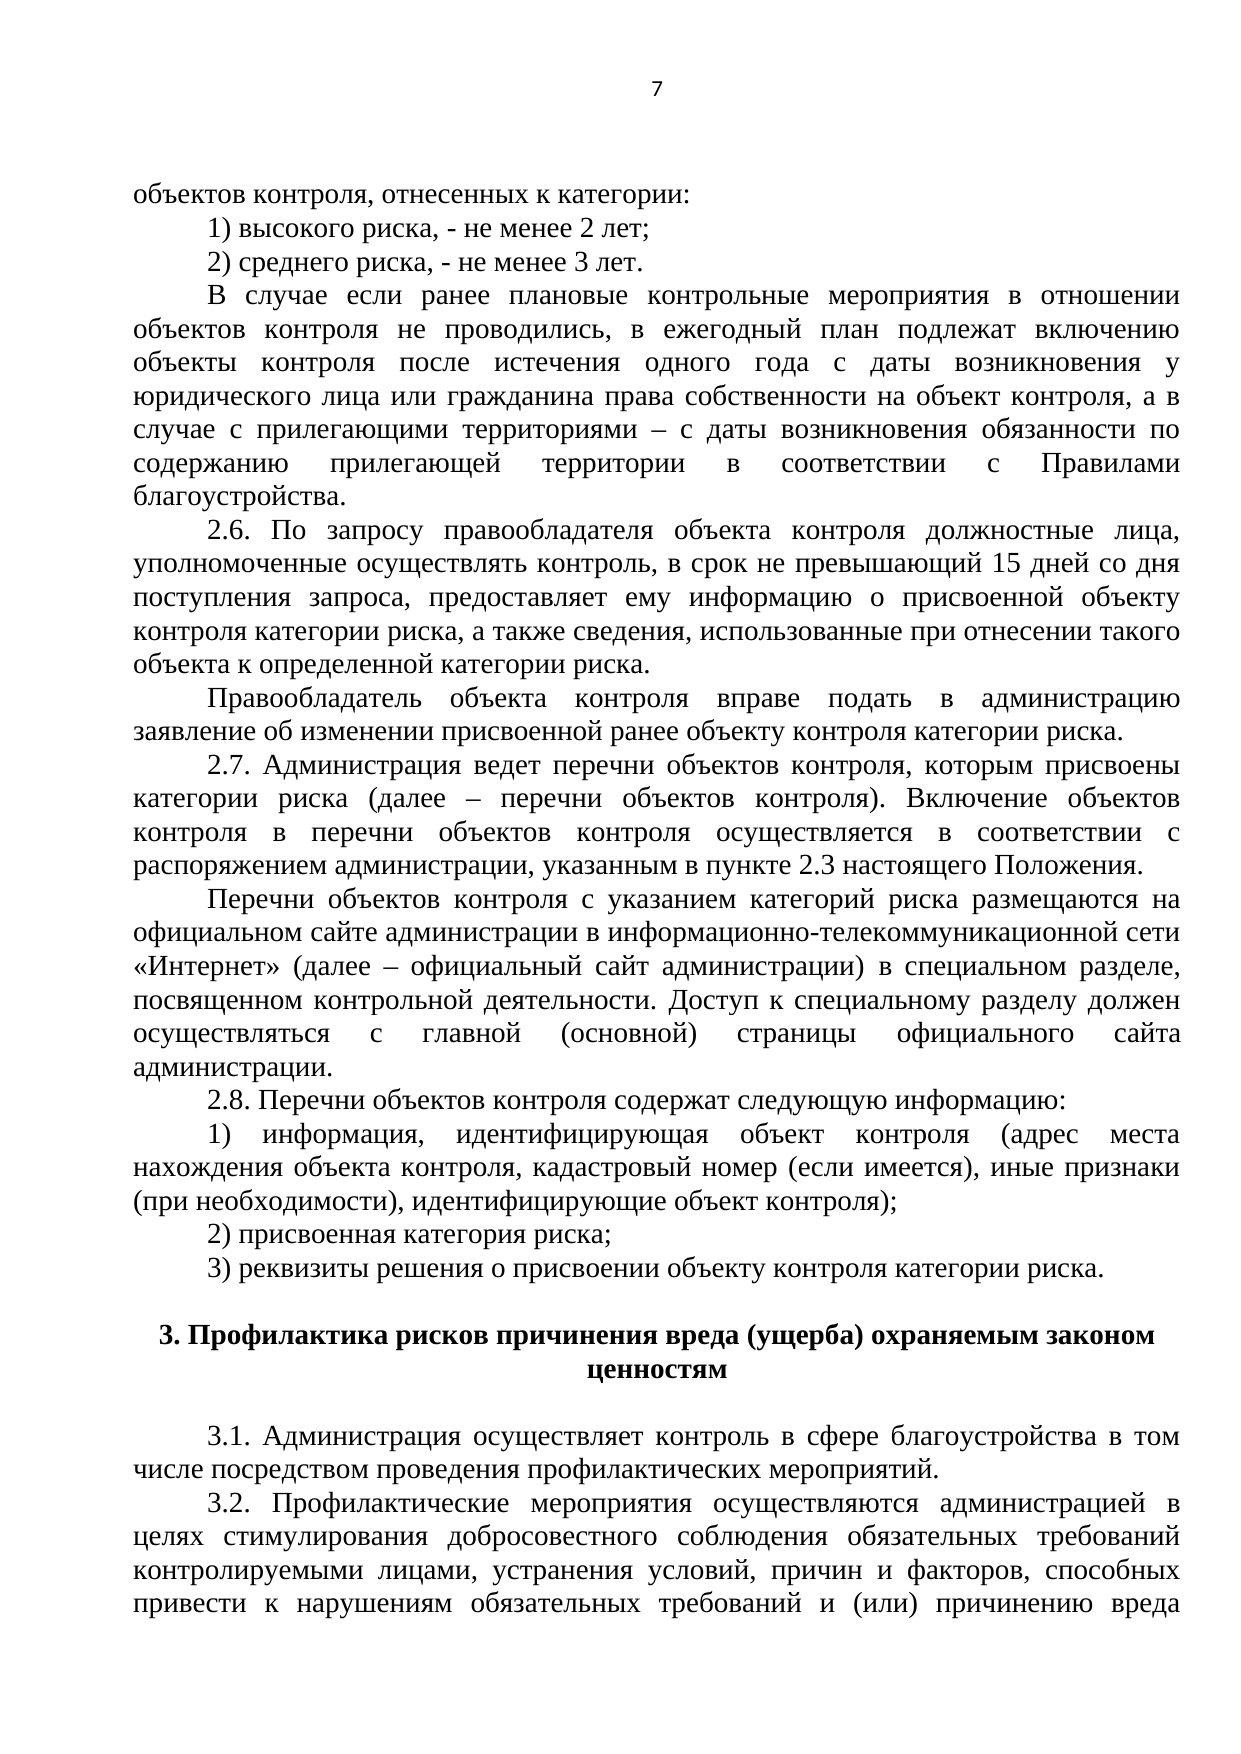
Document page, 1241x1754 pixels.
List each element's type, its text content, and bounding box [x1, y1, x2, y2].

text В случае если ранее плановые контрольные мероприятия в отношении объектов контроля не проводились, в ежегодный план подлежат включению объекты контроля после истечения одного года с даты возникновения у юридического лица или гражданина права собственности на объект контроля, а в случае с прилегающими территориями – с даты возникновения обязанности по содержанию прилегающей территории в соответствии с Правилами благоустройства. [133, 277, 1181, 512]
text 3) реквизиты решения о присвоении объекту контроля категории риска. [133, 1250, 1181, 1284]
text 1) информация, идентифицирующая объект контроля (адрес места нахождения объекта контроля, кадастровый номер (если имеется), иные признаки (при необходимости), идентифицирующие объект контроля); [133, 1116, 1181, 1217]
text Правообладатель объекта контроля вправе подать в администрацию заявление об изменении присвоенной ранее объекту контроля категории риска. [133, 680, 1181, 747]
text 1) высокого риска, - не менее 2 лет; [133, 210, 1181, 244]
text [133, 1485, 1181, 1619]
text Перечни объектов контроля с указанием категорий риска размещаются на официальном сайте администрации в информационно-телекоммуникационной сети «Интернет» (далее – официальный сайт администрации) в специальном разделе, посвященном контрольной деятельности. Доступ к специальному разделу должен осуществляться с главной (основной) страницы официального сайта администрации. [133, 881, 1181, 1015]
text 2) присвоенная категория риска; [133, 1217, 1181, 1250]
text 2.8. Перечни объектов контроля содержат следующую информацию: [133, 1082, 1181, 1116]
text 2) среднего риска, - не менее 3 лет. [133, 244, 1181, 277]
text 3.1. Администрация осуществляет контроль в сфере благоустройства в том числе посредством проведения профилактических мероприятий. [133, 1418, 1181, 1485]
text 2.6. По запросу правообладателя объекта контроля должностные лица, уполномоченные осуществлять контроль, в срок не превышающий 15 дней со дня поступления запроса, предоставляет ему информацию о присвоенной объекту контроля категории риска, а также сведения, использованные при отнесении такого объекта к определенной категории риска. [133, 512, 1181, 680]
text Перечни объектов контроля с указанием категорий риска размещаются на официальном сайте администрации в информационно-телекоммуникационной сети «Интернет» (далее – официальный сайт администрации) в специальном разделе, посвященном контрольной деятельности. Доступ к специальному разделу должен осуществляться с главной (основной) страницы официального сайта администрации. [133, 1015, 1181, 1082]
text 2.7. Администрация ведет перечни объектов контроля, которым присвоены категории риска (далее – перечни объектов контроля). Включение объектов контроля в перечни объектов контроля осуществляется в соответствии с распоряжением администрации, указанным в пункте 2.3 настоящего Положения. [133, 747, 1181, 881]
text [133, 177, 1181, 210]
text 3. Профилактика рисков причинения вреда (ущерба) охраняемым законом ценностям [133, 1317, 1181, 1384]
